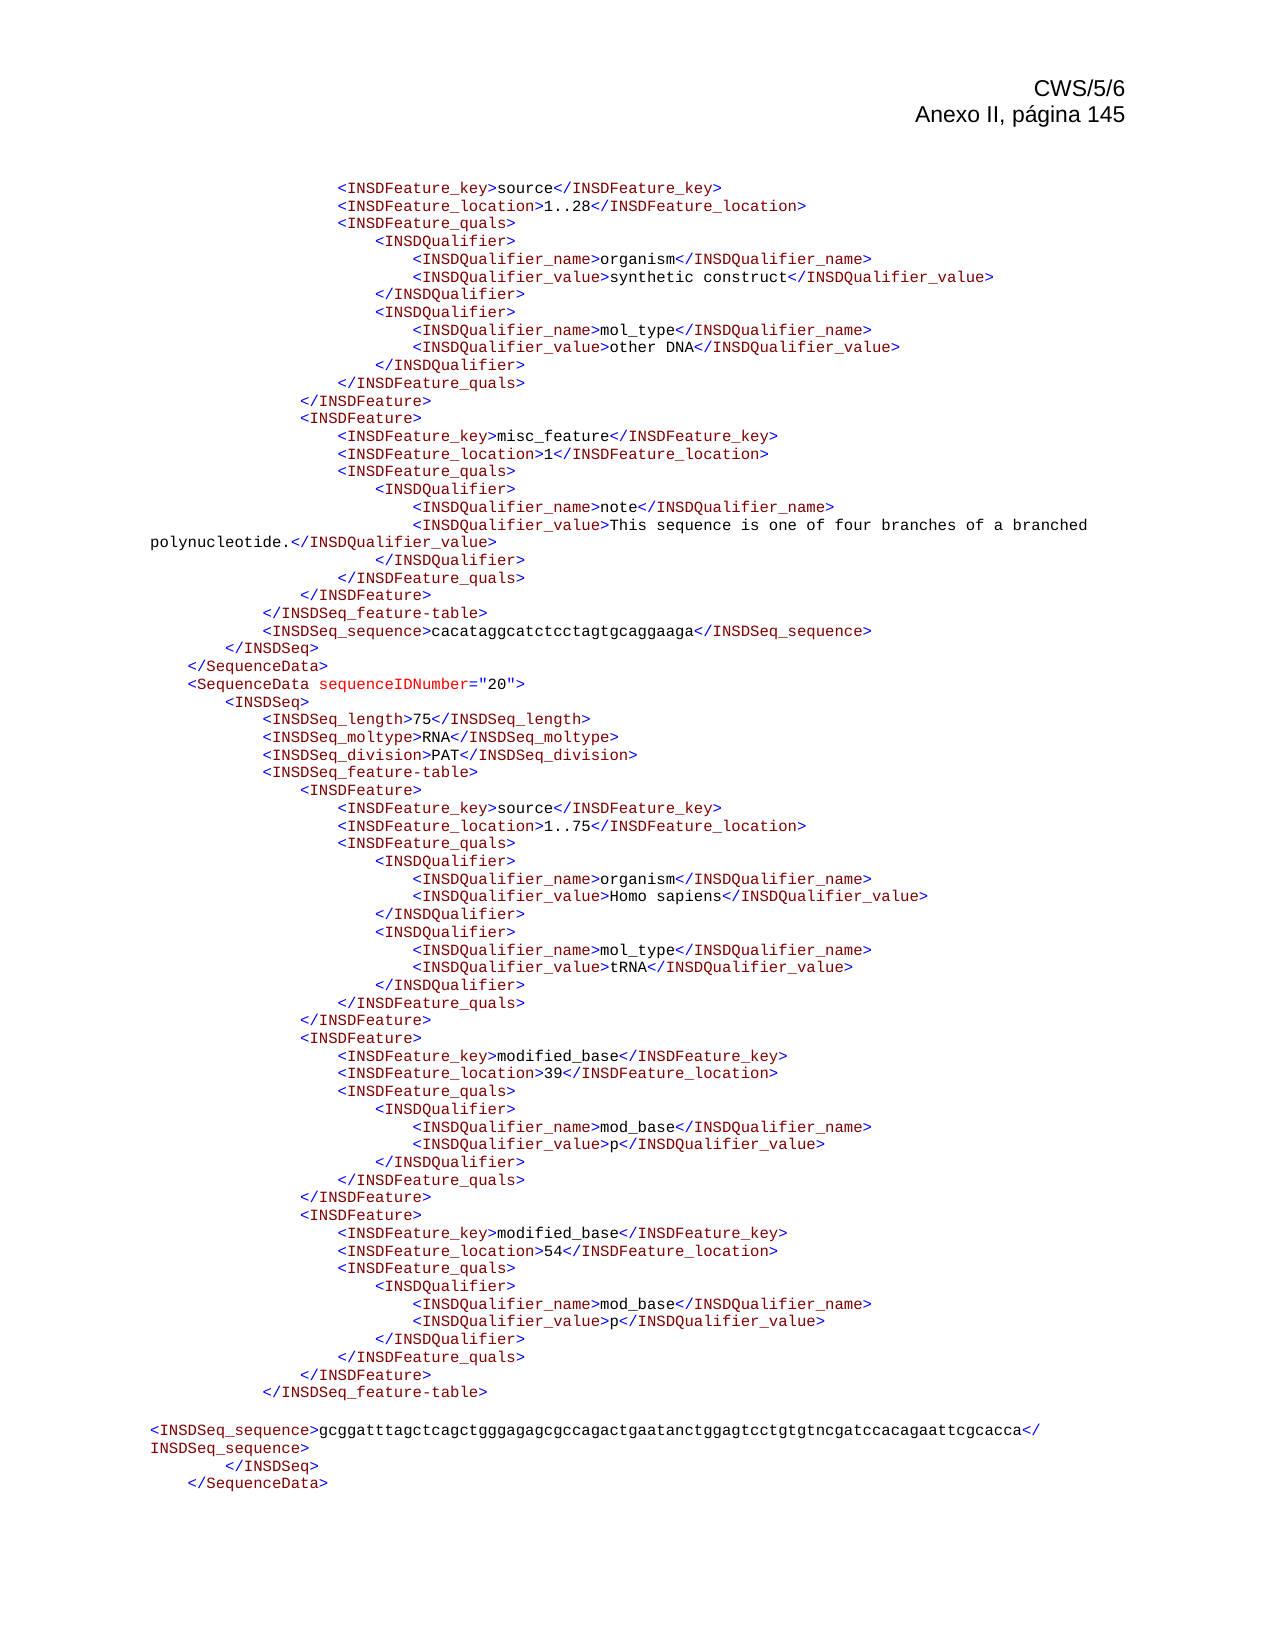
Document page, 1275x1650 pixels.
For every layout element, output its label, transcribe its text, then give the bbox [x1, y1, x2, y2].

text </INSDQualifier> [150, 1331, 1125, 1349]
text </INSDSeq> [150, 641, 1125, 658]
text <INSDQualifier> [150, 233, 1125, 251]
text <INSDSeq> [150, 694, 1125, 712]
text <INSDSeq_length>75</INSDSeq_length> [150, 712, 1125, 729]
text <INSDQualifier> [150, 481, 1125, 499]
text <INSDFeature_quals> [150, 836, 1125, 853]
text <INSDQualifier_name>mod_base</INSDQualifier_name> [150, 1296, 1125, 1314]
text <INSDFeature_location>39</INSDFeature_location> [150, 1066, 1125, 1083]
text <INSDFeature> [150, 782, 1125, 800]
text <INSDQualifier> [150, 1101, 1125, 1119]
text <INSDFeature_location>54</INSDFeature_location> [150, 1243, 1125, 1261]
text <INSDFeature> [150, 411, 1125, 428]
text </INSDQualifier> [150, 287, 1125, 304]
text <INSDQualifier_name>mod_base</INSDQualifier_name> [150, 1119, 1125, 1137]
text <INSDQualifier> [150, 924, 1125, 942]
text <INSDFeature_key>modified_base</INSDFeature_key> [150, 1048, 1125, 1066]
text <INSDFeature_key>misc_feature</INSDFeature_key> [150, 428, 1125, 446]
text <INSDFeature_location>1..28</INSDFeature_location> [150, 198, 1125, 216]
text </INSDQualifier> [150, 977, 1125, 995]
text </INSDFeature> [150, 1367, 1125, 1384]
text </INSDSeq_feature-table> [150, 605, 1125, 623]
text <INSDSeq_division>PAT</INSDSeq_division> [150, 747, 1125, 765]
text </INSDFeature> [150, 588, 1125, 605]
text <INSDFeature_location>1..75</INSDFeature_location> [150, 818, 1125, 836]
text </INSDQualifier> [150, 357, 1125, 375]
text <INSDFeature_key>source</INSDFeature_key> [150, 800, 1125, 818]
text </INSDFeature_quals> [150, 1349, 1125, 1367]
text </INSDQualifier> [150, 906, 1125, 924]
text </INSDFeature> [150, 1190, 1125, 1207]
text <INSDQualifier_name>mol_type</INSDQualifier_name> [150, 322, 1125, 340]
text <INSDQualifier_name>organism</INSDQualifier_name> [150, 871, 1125, 889]
text <INSDQualifier_value>p</INSDQualifier_value> [150, 1137, 1125, 1154]
text <INSDFeature_location>1</INSDFeature_location> [150, 446, 1125, 464]
text <INSDFeature_quals> [150, 464, 1125, 481]
text </SequenceData> [150, 658, 1125, 676]
text </INSDSeq> [150, 1458, 1125, 1476]
text <INSDQualifier_value>Homo sapiens</INSDQualifier_value> [150, 889, 1125, 906]
text <SequenceData sequenceIDNumber="20"> [150, 676, 1125, 694]
text <INSDFeature_quals> [150, 1083, 1125, 1101]
text </INSDFeature_quals> [150, 570, 1125, 588]
text <INSDQualifier_name>note</INSDQualifier_name> [150, 499, 1125, 517]
text <INSDQualifier> [150, 304, 1125, 322]
text <INSDQualifier_value>tRNA</INSDQualifier_value> [150, 959, 1125, 977]
text </INSDFeature> [150, 1013, 1125, 1030]
text <INSDQualifier> [150, 1278, 1125, 1296]
text </INSDFeature_quals> [150, 995, 1125, 1013]
text <INSDFeature> [150, 1207, 1125, 1225]
text <INSDFeature_key>modified_base</INSDFeature_key> [150, 1225, 1125, 1243]
text <INSDFeature_quals> [150, 1261, 1125, 1278]
text </SequenceData> [150, 1476, 1125, 1493]
text <INSDFeature> [150, 1030, 1125, 1048]
text </INSDFeature_quals> [150, 1172, 1125, 1190]
text <INSDSeq_feature-table> [150, 765, 1125, 782]
text <INSDSeq_sequence>cacataggcatctcctagtgcaggaaga</INSDSeq_sequence> [150, 623, 1125, 641]
text <INSDQualifier_name>organism</INSDQualifier_name> [150, 251, 1125, 269]
text <INSDQualifier_value>This sequence is one of four branches of a branched polynucleotide.</INSDQualifier_value> [150, 517, 1125, 552]
text <INSDFeature_key>source</INSDFeature_key> [150, 180, 1125, 198]
text <INSDQualifier_value>other DNA</INSDQualifier_value> [150, 340, 1125, 357]
text <INSDSeq_sequence>gcggatttagctcagctgggagagcgccagactgaatanctggagtcctgtgtncgatccacagaattcgcacca</INSDSeq_sequence> [150, 1402, 1125, 1458]
text <INSDQualifier_name>mol_type</INSDQualifier_name> [150, 942, 1125, 959]
text <INSDQualifier> [150, 853, 1125, 871]
text <INSDQualifier_value>synthetic construct</INSDQualifier_value> [150, 269, 1125, 287]
text </INSDQualifier> [150, 1154, 1125, 1172]
text <INSDFeature_quals> [150, 216, 1125, 233]
text <INSDSeq_moltype>RNA</INSDSeq_moltype> [150, 729, 1125, 747]
text <INSDQualifier_value>p</INSDQualifier_value> [150, 1314, 1125, 1331]
text </INSDSeq_feature-table> [150, 1384, 1125, 1402]
text </INSDFeature_quals> [150, 375, 1125, 393]
text </INSDQualifier> [150, 552, 1125, 570]
text </INSDFeature> [150, 393, 1125, 411]
